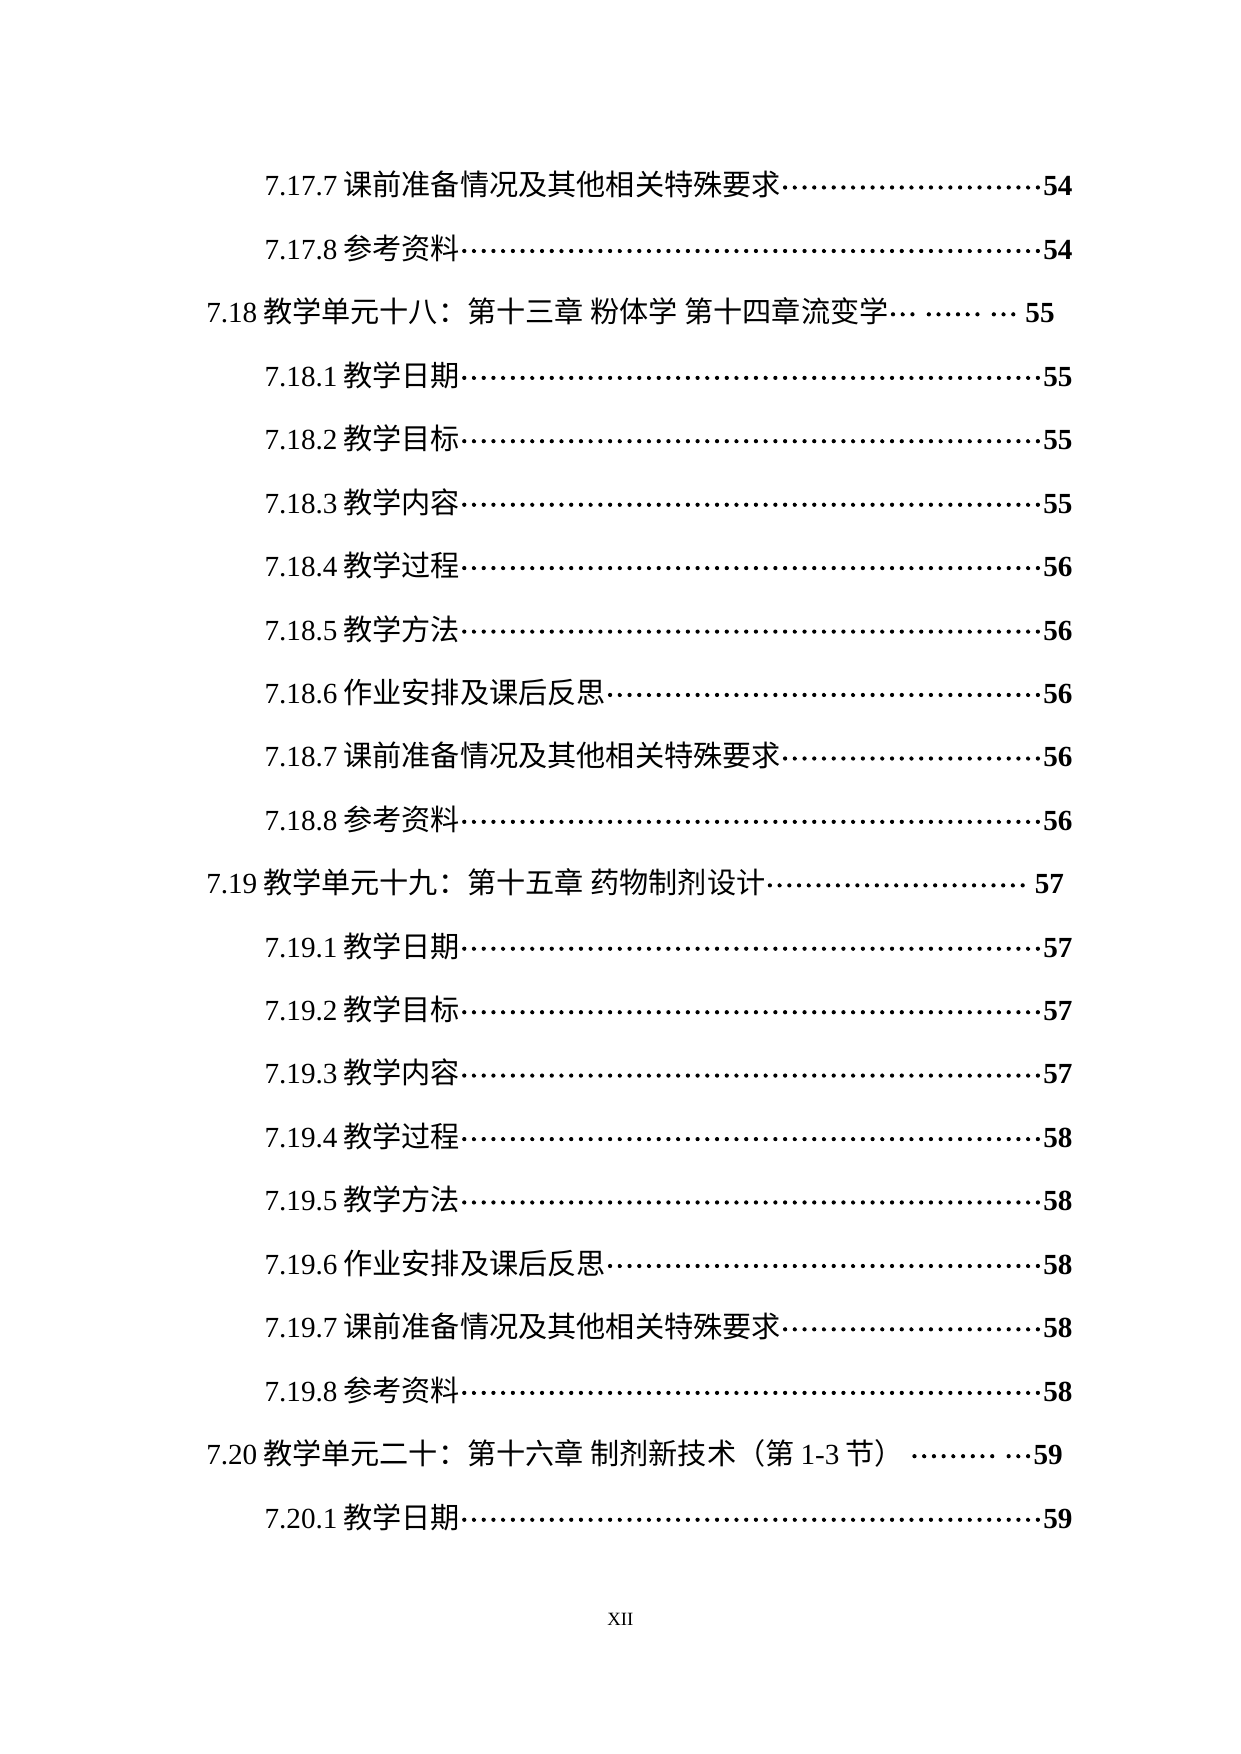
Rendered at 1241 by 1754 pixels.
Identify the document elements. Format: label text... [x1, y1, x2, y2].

text 7.19.1教学日期57 [148, 923, 1092, 966]
text 7.19教学单元十九：第十五章 药物制剂设计 57 [148, 860, 1092, 902]
text 7.17.8参考资料54 [148, 225, 1092, 268]
text 7.18教学单元十八：第十三章 粉体学 第十四章流变学 55 [148, 289, 1092, 331]
text 7.20教学单元二十：第十六章 制剂新技术（第1-3节） 59 [148, 1431, 1092, 1473]
text 7.19.6作业安排及课后反思58 [148, 1240, 1092, 1283]
text 7.18.5教学方法56 [148, 606, 1092, 648]
text 7.17.7课前准备情况及其他相关特殊要求54 [148, 162, 1092, 204]
text 7.19.7课前准备情况及其他相关特殊要求58 [148, 1304, 1092, 1346]
text 7.18.1教学日期55 [148, 352, 1092, 394]
text 7.19.4教学过程58 [148, 1113, 1092, 1156]
text 7.18.4教学过程56 [148, 543, 1092, 585]
text 7.19.5教学方法58 [148, 1177, 1092, 1219]
text 7.18.7课前准备情况及其他相关特殊要求56 [148, 733, 1092, 775]
text 7.19.3教学内容57 [148, 1050, 1092, 1092]
text 7.18.2教学目标55 [148, 416, 1092, 458]
text 7.18.6作业安排及课后反思56 [148, 669, 1092, 712]
text 7.18.8参考资料56 [148, 796, 1092, 839]
text 7.20.1教学日期59 [148, 1494, 1092, 1536]
text 7.19.2教学目标57 [148, 987, 1092, 1029]
text 7.19.8参考资料58 [148, 1367, 1092, 1409]
text 7.18.3教学内容55 [148, 479, 1092, 521]
